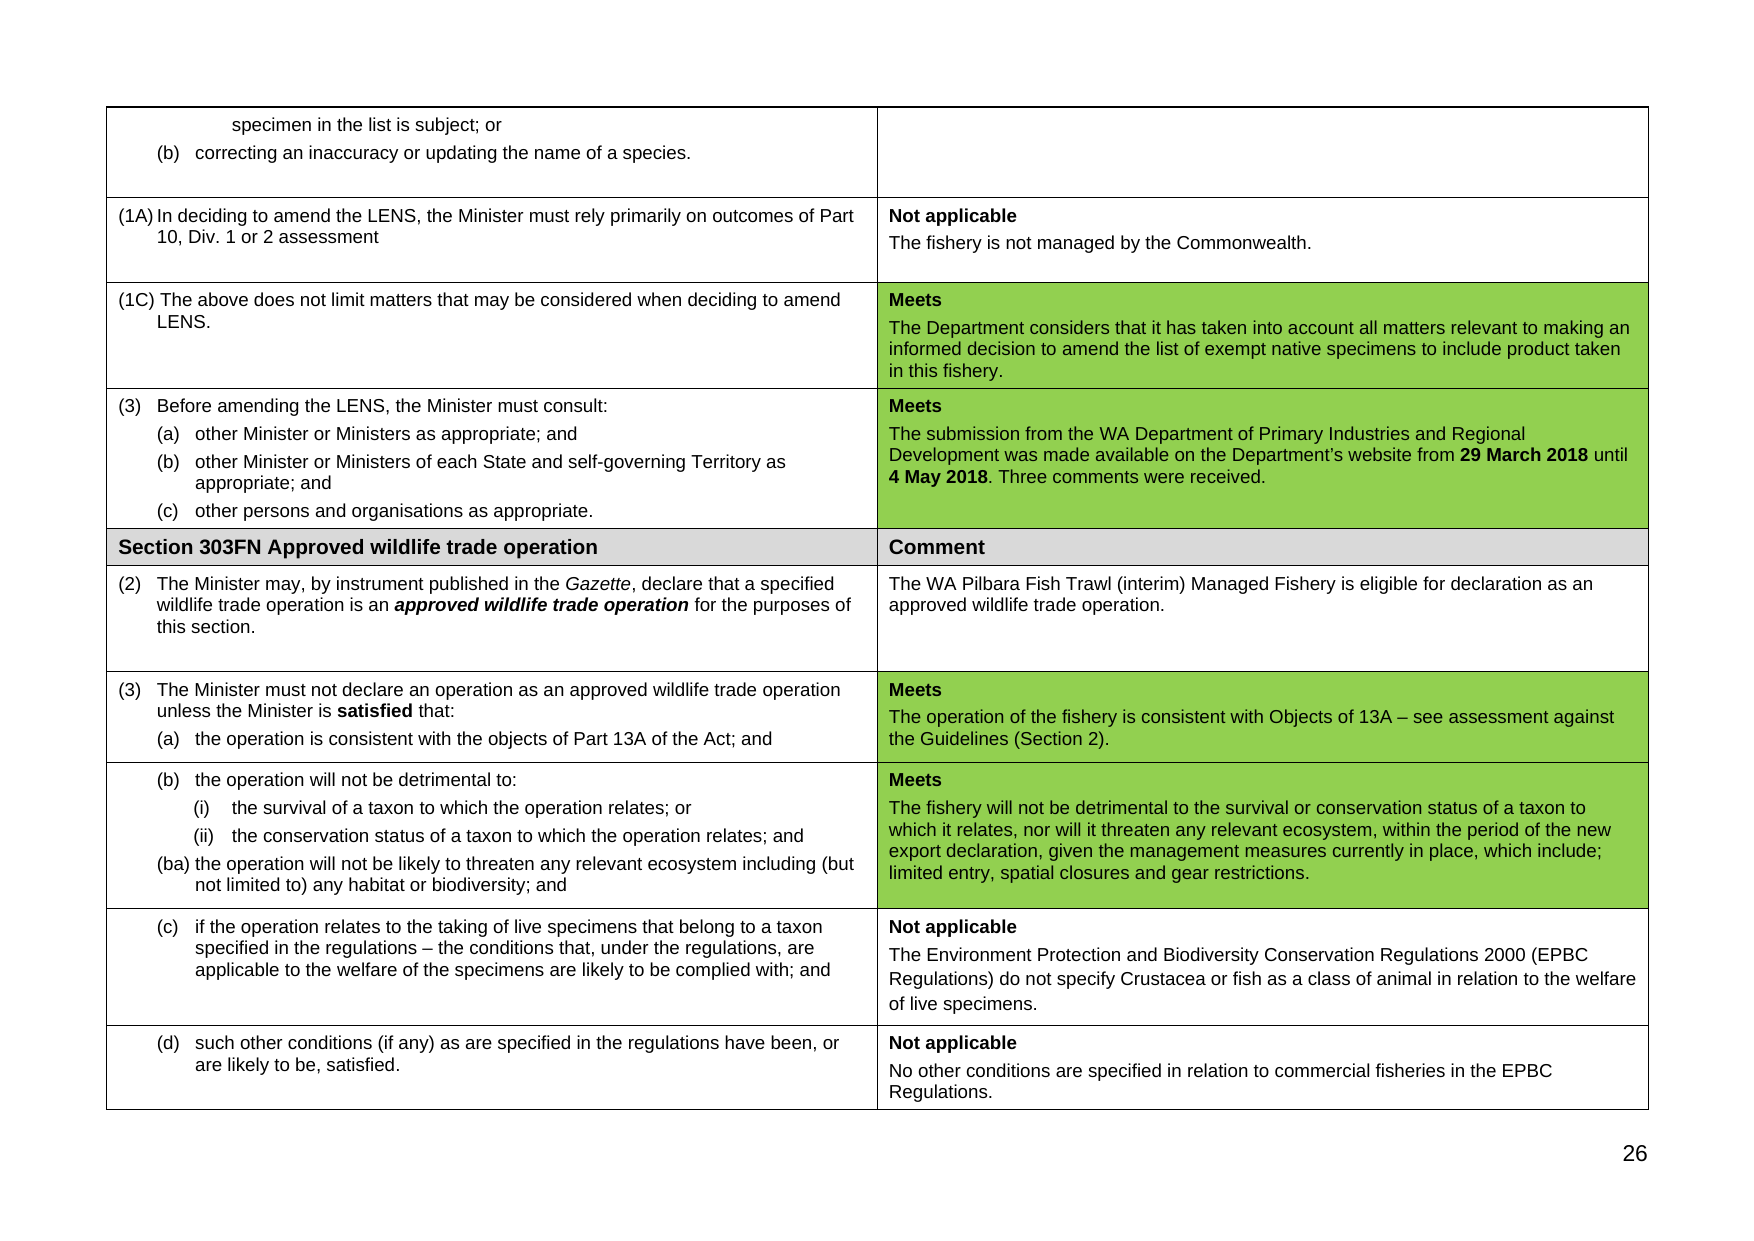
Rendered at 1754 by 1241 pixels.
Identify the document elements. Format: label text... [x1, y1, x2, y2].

table_cell Meets The operation of the fishery is consistent with Objects of 13A – see assessment against the Guidelines (Section 2). [878, 672, 1648, 762]
table_cell (2) The Minister may, by instrument published in the Gazette, declare that a specified wildlife trade operation is an approved wildlife trade operation for the purposes of this section. [107, 566, 877, 671]
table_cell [107, 108, 877, 197]
table_cell (3) Before amending the LENS, the Minister must consult: (a) other Minister or Ministers as appropriate; and (b) other Minister or Ministers of each State and self-governing Territory as appropriate; and (c) other persons and organisations as appropriate. [107, 389, 877, 528]
table_cell Not applicable No other conditions are specified in relation to commercial fisheries in the EPBC Regulations. [878, 1026, 1648, 1109]
table_cell (d) such other conditions (if any) as are specified in the regulations have been, or are likely to be, satisfied. [107, 1026, 877, 1109]
table_cell Meets The fishery will not be detrimental to the survival or conservation status of a taxon to which it relates, nor will it threaten any relevant ecosystem, within the period of the new export declaration, given the management measures currently in place, which include; limited entry, spatial closures and gear restrictions. [878, 763, 1648, 908]
table_cell (1A) In deciding to amend the LENS, the Minister must rely primarily on outcomes of Part 10, Div. 1 or 2 assessment [107, 198, 877, 282]
table_cell (b) the operation will not be detrimental to: (i) the survival of a taxon to which the operation relates; or (ii) the conservation status of a taxon to which the operation relates; and (ba) the operation will not be likely to threaten any relevant ecosystem including (but not limited to) any habitat or biodiversity; and [107, 763, 877, 908]
table_cell The WA Pilbara Fish Trawl (interim) Managed Fishery is eligible for declaration as an approved wildlife trade operation. [878, 566, 1648, 671]
table_cell Not applicable The fishery is not managed by the Commonwealth. [878, 198, 1648, 282]
table_cell Not applicable The Environment Protection and Biodiversity Conservation Regulations 2000 (EPBC Regulations) do not specify Crustacea or fish as a class of animal in relation to the welfare of live specimens. [878, 909, 1648, 1025]
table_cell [878, 108, 1648, 197]
table_cell Meets The Department considers that it has taken into account all matters relevant to making an informed decision to amend the list of exempt native specimens to include product taken in this fishery. [878, 283, 1648, 388]
table_cell (3) The Minister must not declare an operation as an approved wildlife trade operation unless the Minister is satisfied that: (a) the operation is consistent with the objects of Part 13A of the Act; and [107, 672, 877, 762]
table_cell Section 303FN Approved wildlife trade operation [107, 529, 877, 565]
table_cell (1C) The above does not limit matters that may be considered when deciding to amend LENS. [107, 283, 877, 388]
table_cell Meets The submission from the WA Department of Primary Industries and Regional Development was made available on the Department’s website from 29 March 2018 until 4 May 2018. Three comments were received. [878, 389, 1648, 528]
table_cell (c) if the operation relates to the taking of live specimens that belong to a taxon specified in the regulations – the conditions that, under the regulations, are applicable to the welfare of the specimens are likely to be complied with; and [107, 909, 877, 1025]
table_cell Comment [878, 529, 1648, 565]
